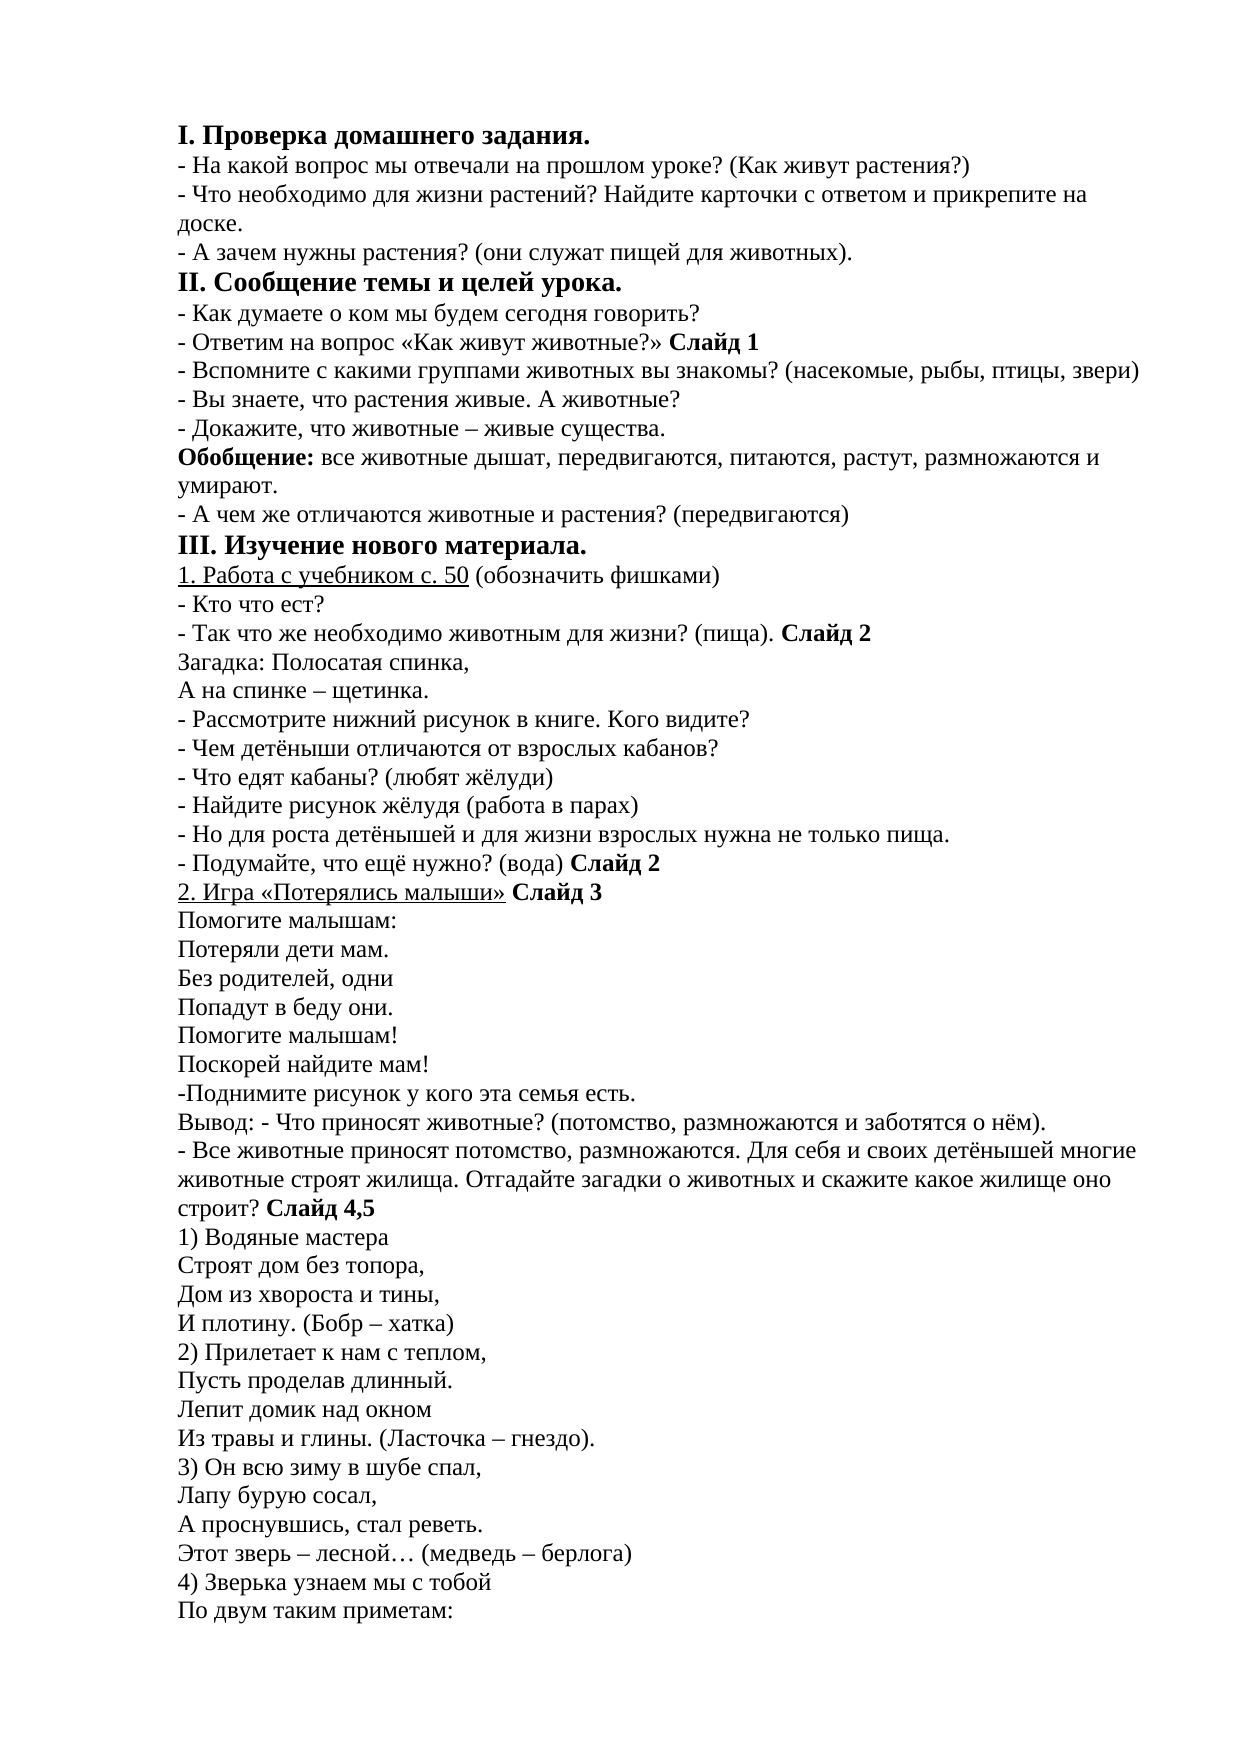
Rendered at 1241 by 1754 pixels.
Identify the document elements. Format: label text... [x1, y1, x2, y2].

text Обобщение: все животные дышат, передвигаются, питаются, растут, размножаются и умирают. [177, 442, 1152, 499]
text 1) Водяные мастера Строят дом без топора, Дом из хвороста и тины, И плотину. (Бобр – хатка) [177, 1222, 1152, 1337]
text - Подумайте, что ещё нужно? (вода) Слайд 2 [177, 848, 1152, 877]
text Вывод: - Что приносят животные? (потомство, размножаются и заботятся о нём). [177, 1107, 1152, 1135]
text - Все животные приносят потомство, размножаются. Для себя и своих детёнышей многие животные строят жилища. Отгадайте загадки о животных и скажите какое жилище оно строит? Слайд 4,5 [177, 1135, 1152, 1222]
text 2) Прилетает к нам с теплом, Пусть проделав длинный. Лепит домик над окном Из травы и глины. (Ласточка – гнездо). [177, 1337, 1152, 1452]
text Помогите малышам: Потеряли дети мам. Без родителей, одни Попадут в беду они. Помогите малышам! Поскорей найдите мам! [177, 905, 1152, 1078]
text 1. Работа с учебником с. 50 (обозначить фишками) [177, 560, 1152, 589]
text - А чем же отличаются животные и растения? (передвигаются) [177, 499, 1152, 528]
text 2. Игра «Потерялись малыши» Слайд 3 [177, 877, 1152, 905]
text - Вспомните с какими группами животных вы знакомы? (насекомые, рыбы, птицы, звери) [177, 355, 1152, 384]
text I. Проверка домашнего задания. [177, 118, 1152, 151]
text - Найдите рисунок жёлудя (работа в парах) [177, 790, 1152, 819]
text - Что едят кабаны? (любят жёлуди) [177, 762, 1152, 790]
text - Докажите, что животные – живые существа. [177, 413, 1152, 442]
text II. Сообщение темы и целей урока. [177, 266, 1152, 298]
text - Рассмотрите нижний рисунок в книге. Кого видите? [177, 704, 1152, 733]
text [177, 1567, 1152, 1624]
text - Так что же необходимо животным для жизни? (пища). Слайд 2 [177, 618, 1152, 647]
text - Вы знаете, что растения живые. А животные? [177, 384, 1152, 413]
text - Кто что ест? [177, 589, 1152, 618]
text - На какой вопрос мы отвечали на прошлом уроке? (Как живут растения?) [177, 151, 1152, 179]
text III. Изучение нового материала. [177, 528, 1152, 560]
text - Что необходимо для жизни растений? Найдите карточки с ответом и прикрепите на доске. [177, 179, 1152, 237]
text - А зачем нужны растения? (они служат пищей для животных). [177, 237, 1152, 266]
text А на спинке – щетинка. [177, 675, 1152, 704]
text 3) Он всю зиму в шубе спал, Лапу бурую сосал, А проснувшись, стал реветь. Этот зверь – лесной… (медведь – берлога) [177, 1452, 1152, 1567]
text - Но для роста детёнышей и для жизни взрослых нужна не только пища. [177, 819, 1152, 848]
text - Чем детёныши отличаются от взрослых кабанов? [177, 733, 1152, 762]
text - Как думаете о ком мы будем сегодня говорить? [177, 298, 1152, 327]
text Загадка: Полосатая спинка, [177, 647, 1152, 675]
text - Ответим на вопрос «Как живут животные?» Слайд 1 [177, 327, 1152, 355]
text -Поднимите рисунок у кого эта семья есть. [177, 1078, 1152, 1107]
